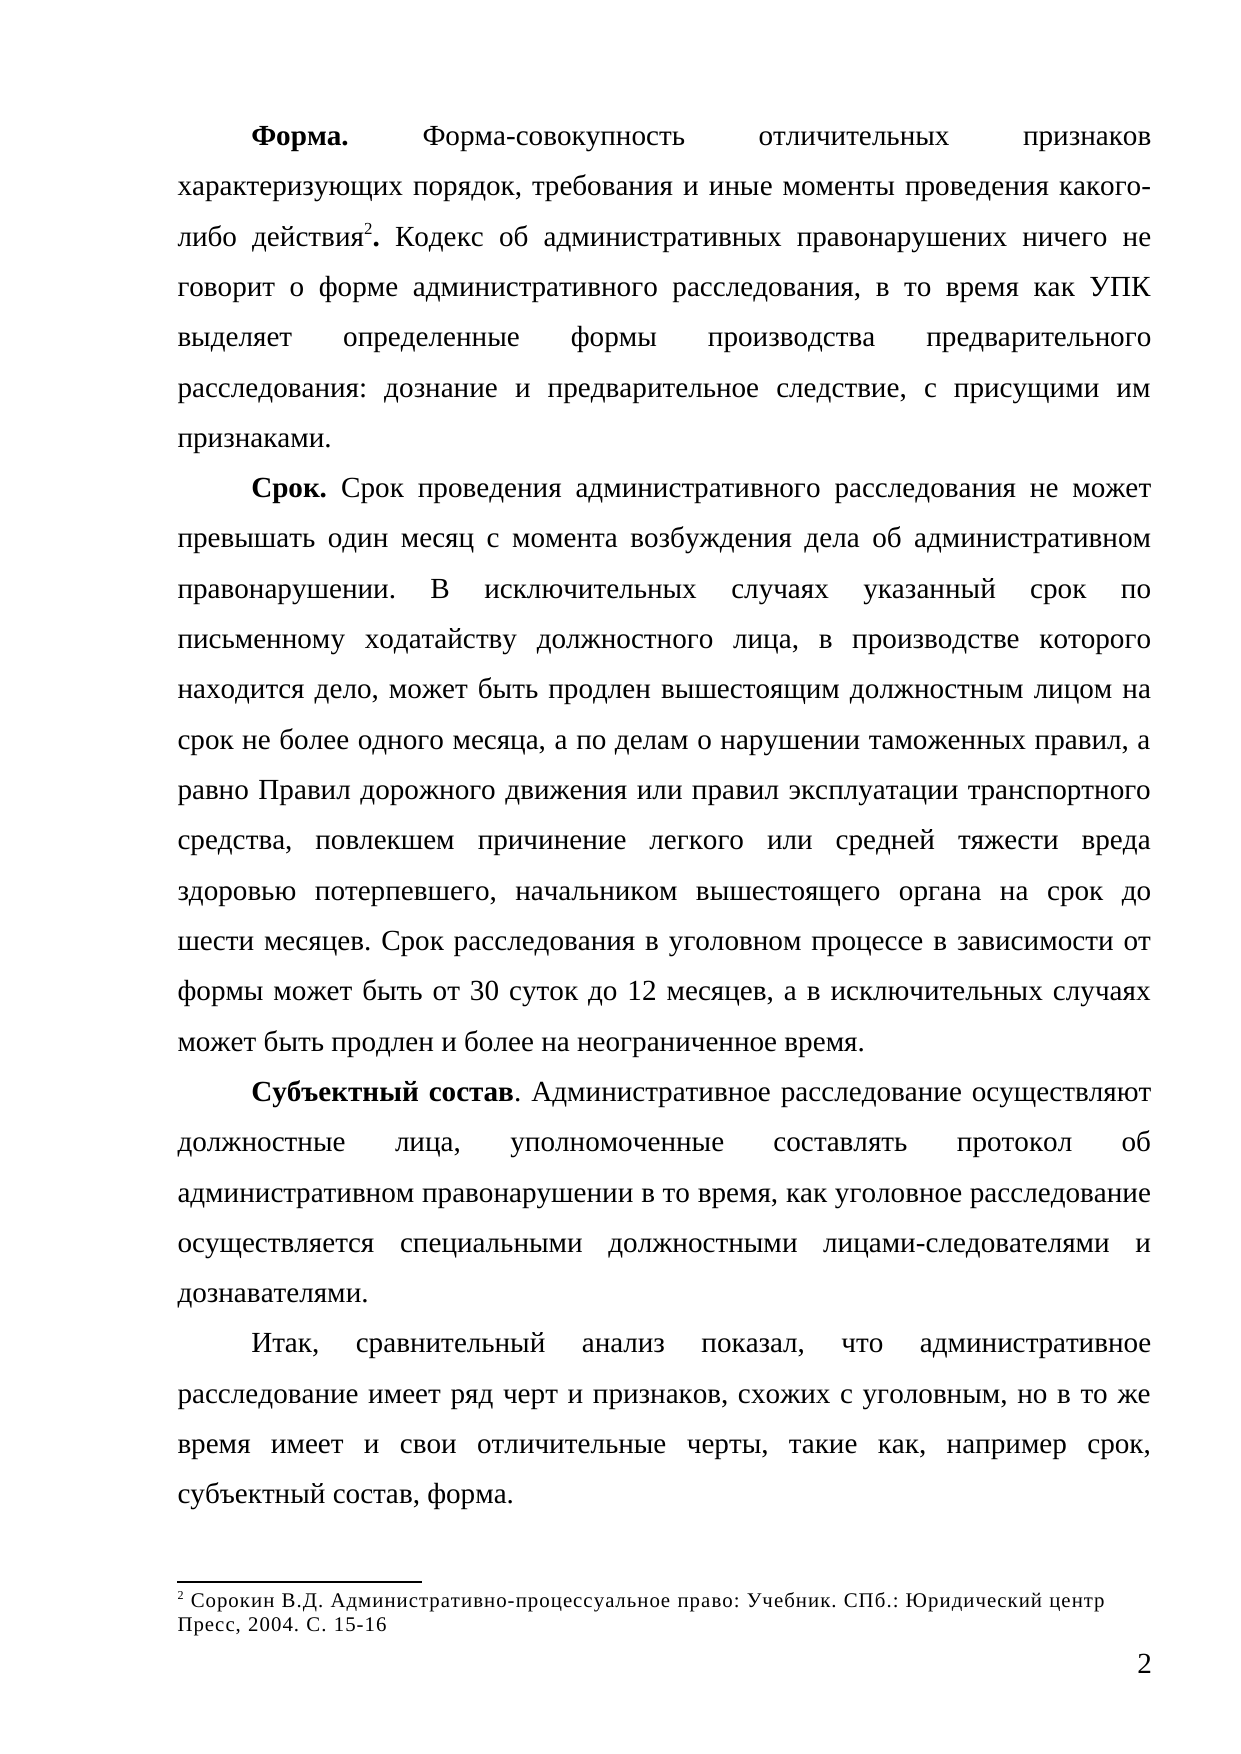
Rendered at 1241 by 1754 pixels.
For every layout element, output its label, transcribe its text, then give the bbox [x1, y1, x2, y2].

text Срок. Срок проведения административного расследования не может превышать один месяц с момента возбуждения дела об административном правонарушении. В исключительных случаях указанный срок по письменному ходатайству должностного лица, в производстве которого находится дело, может быть продлен вышестоящим должностным лицом на срок не более одного месяца, а по делам о нарушении таможенных правил, а равно Правил дорожного движения или правил эксплуатации транспортного средства, повлекшем причинение легкого или средней тяжести вреда здоровью потерпевшего, начальником вышестоящего органа на срок до шести месяцев. Срок расследования в уголовном процессе в зависимости от формы может быть от 30 суток до 12 месяцев, а в исключительных случаях может быть продлен и более на неограниченное время. [177, 470, 1152, 1057]
text Итак, сравнительный анализ показал, что административное расследование имеет ряд черт и признаков, схожих с уголовным, но в то же время имеет и свои отличительные черты, такие как, например срок, субъектный состав, форма. [177, 1326, 1152, 1510]
text Субъектный состав. Административное расследование осуществляют должностные лица, уполномоченные составлять протокол об административном правонарушении в то время, как уголовное расследование осуществляется специальными должностными лицами-следователями и дознавателями. [177, 1074, 1152, 1309]
text Форма. Форма-совокупность отличительных признаков характеризующих порядок, требования и иные моменты проведения какого-либо действия. Кодекс об административных правонарушених ничего не говорит о форме административного расследования, в то время как УПК выделяет определенные формы производства предварительного расследования: дознание и предварительное следствие, с присущими им признаками. [177, 118, 1152, 453]
